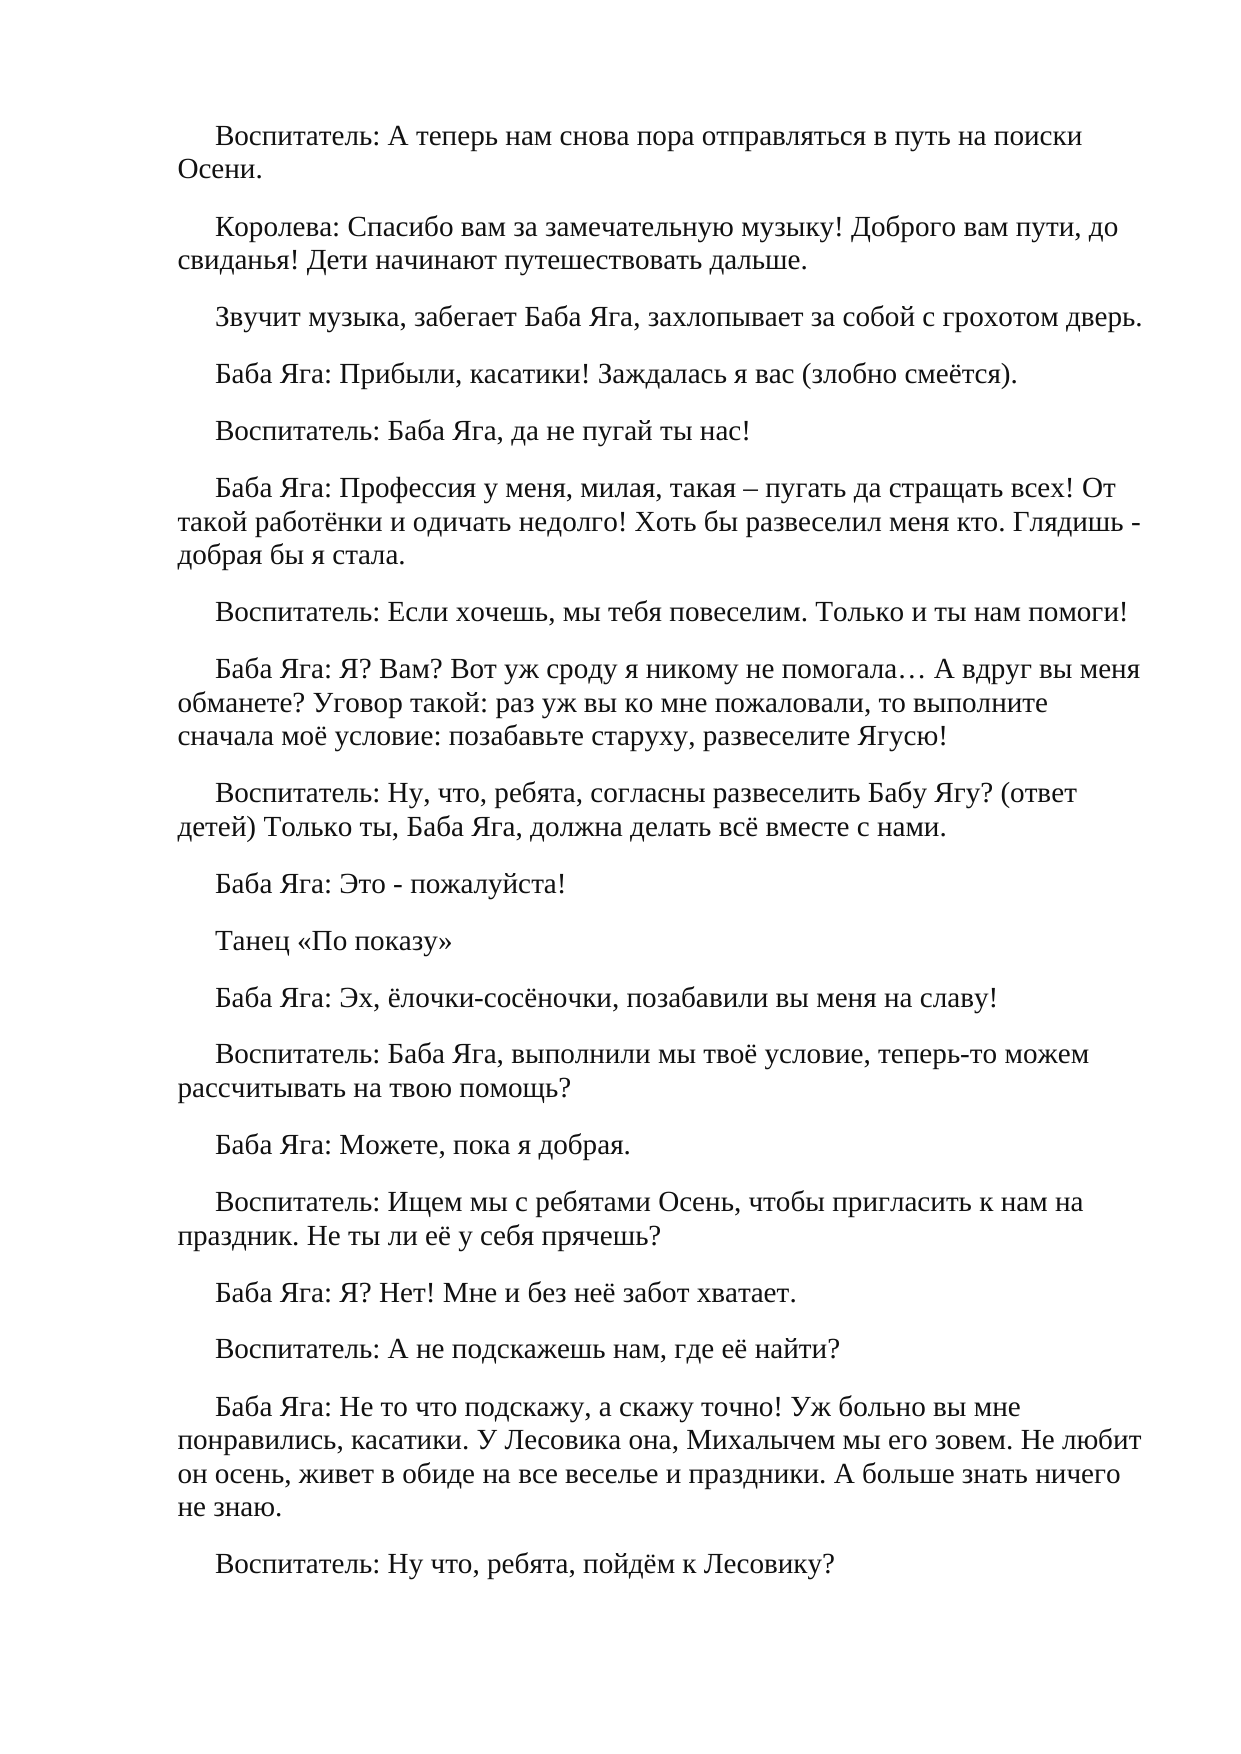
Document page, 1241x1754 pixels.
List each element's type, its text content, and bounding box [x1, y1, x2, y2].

text Танец «По показу» [177, 923, 1152, 956]
text Баба Яга: Я? Нет! Мне и без неё забот хватает. [177, 1275, 1152, 1308]
text Баба Яга: Эх, ёлочки-сосёночки, позабавили вы меня на славу! [177, 980, 1152, 1013]
text Воспитатель: Если хочешь, мы тебя повеселим. Только и ты нам помоги! [177, 594, 1152, 628]
text Королева: Спасибо вам за замечательную музыку! Доброго вам пути, до свиданья! Дети начинают путешествовать дальше. [177, 209, 1152, 276]
text Воспитатель: А теперь нам снова пора отправляться в путь на поиски Осени. [177, 118, 1152, 185]
text Баба Яга: Профессия у меня, милая, такая – пугать да стращать всех! От такой работёнки и одичать недолго! Хоть бы развеселил меня кто. Глядишь - добрая бы я стала. [177, 470, 1152, 571]
text Воспитатель: Баба Яга, да не пугай ты нас! [177, 413, 1152, 447]
text Баба Яга: Это - пожалуйста! [177, 866, 1152, 899]
text Воспитатель: Баба Яга, выполнили мы твоё условие, теперь-то можем рассчитывать на твою помощь? [177, 1037, 1152, 1104]
text Воспитатель: Ну, что, ребята, согласны развеселить Бабу Ягу? (ответ детей) Только ты, Баба Яга, должна делать всё вместе с нами. [177, 775, 1152, 842]
text Баба Яга: Я? Вам? Вот уж сроду я никому не помогала… А вдруг вы меня обманете? Уговор такой: раз уж вы ко мне пожаловали, то выполните сначала моё условие: позабавьте старуху, развеселите Ягусю! [177, 651, 1152, 752]
text Баба Яга: Не то что подскажу, а скажу точно! Уж больно вы мне понравились, касатики. У Лесовика она, Михалычем мы его зовем. Не любит он осень, живет в обиде на все веселье и праздники. А больше знать ничего не знаю. [177, 1389, 1152, 1523]
text Воспитатель: Ну что, ребята, пойдём к Лесовику? [177, 1546, 1152, 1580]
text Воспитатель: А не подскажешь нам, где её найти? [177, 1332, 1152, 1365]
text Баба Яга: Можете, пока я добрая. [177, 1127, 1152, 1161]
text Воспитатель: Ищем мы с ребятами Осень, чтобы пригласить к нам на праздник. Не ты ли её у себя прячешь? [177, 1184, 1152, 1251]
text Баба Яга: Прибыли, касатики! Заждалась я вас (злобно смеётся). [177, 356, 1152, 390]
text Звучит музыка, забегает Баба Яга, захлопывает за собой с грохотом дверь. [177, 299, 1152, 333]
